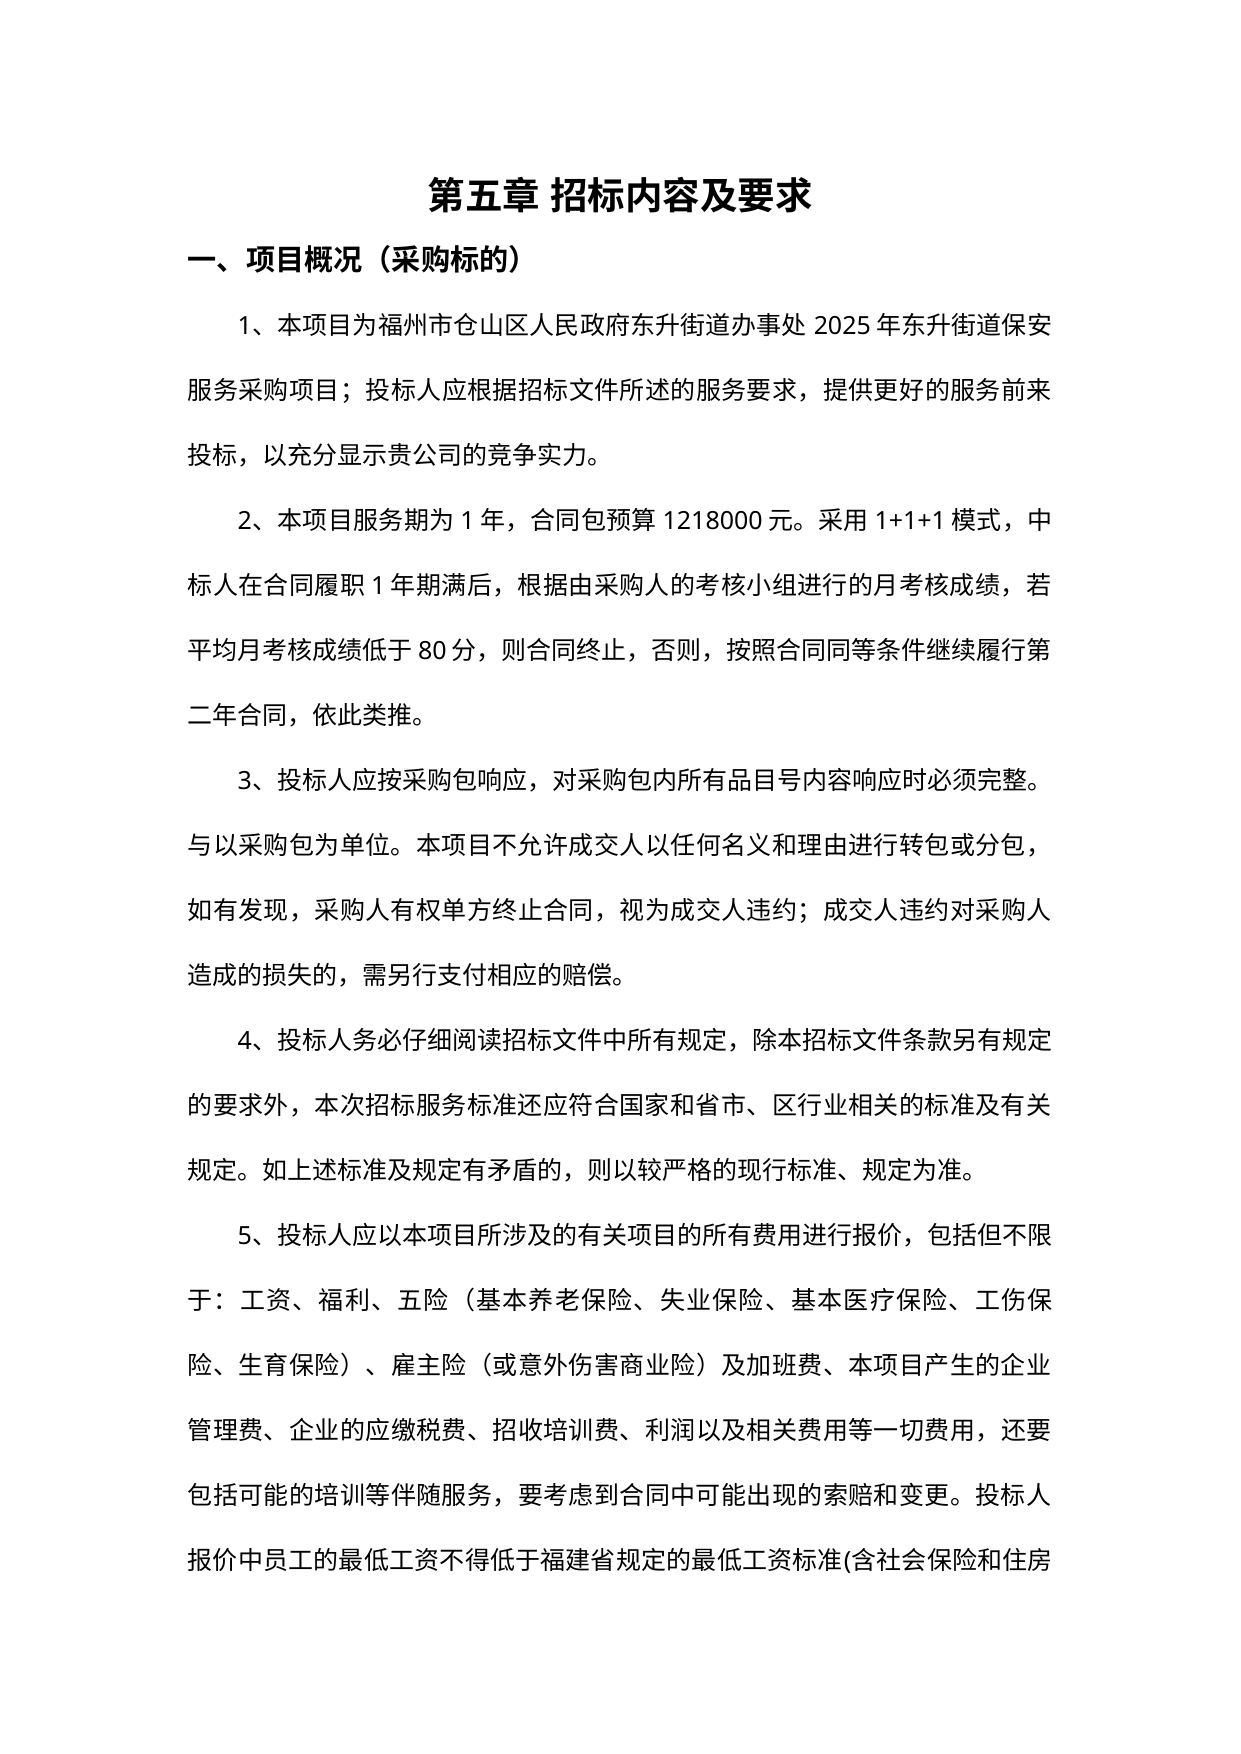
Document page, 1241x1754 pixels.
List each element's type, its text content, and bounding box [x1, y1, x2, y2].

text 2、本项目服务期为1年，合同包预算1218000元。采用1+1+1模式，中标人在合同履职1年期满后，根据由采购人的考核小组进行的月考核成绩，若平均月考核成绩低于80分，则合同终止，否则，按照合同同等条件继续履行第二年合同，依此类推。 [187, 487, 1053, 747]
text 第五章 招标内容及要求 [187, 162, 1053, 227]
text 4、投标人务必仔细阅读招标文件中所有规定，除本招标文件条款另有规定的要求外，本次招标服务标准还应符合国家和省市、区行业相关的标准及有关规定。如上述标准及规定有矛盾的，则以较严格的现行标准、规定为准。 [187, 1007, 1053, 1202]
text 1、本项目为福州市仓山区人民政府东升街道办事处2025年东升街道保安服务采购项目；投标人应根据招标文件所述的服务要求，提供更好的服务前来投标，以充分显示贵公司的竞争实力。 [187, 292, 1053, 487]
text 一、项目概况（采购标的） [187, 227, 1053, 292]
text 3、投标人应按采购包响应，对采购包内所有品目号内容响应时必须完整。与以采购包为单位。本项目不允许成交人以任何名义和理由进行转包或分包，如有发现，采购人有权单方终止合同，视为成交人违约；成交人违约对采购人造成的损失的，需另行支付相应的赔偿。 [187, 747, 1053, 1007]
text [187, 1202, 1053, 1592]
